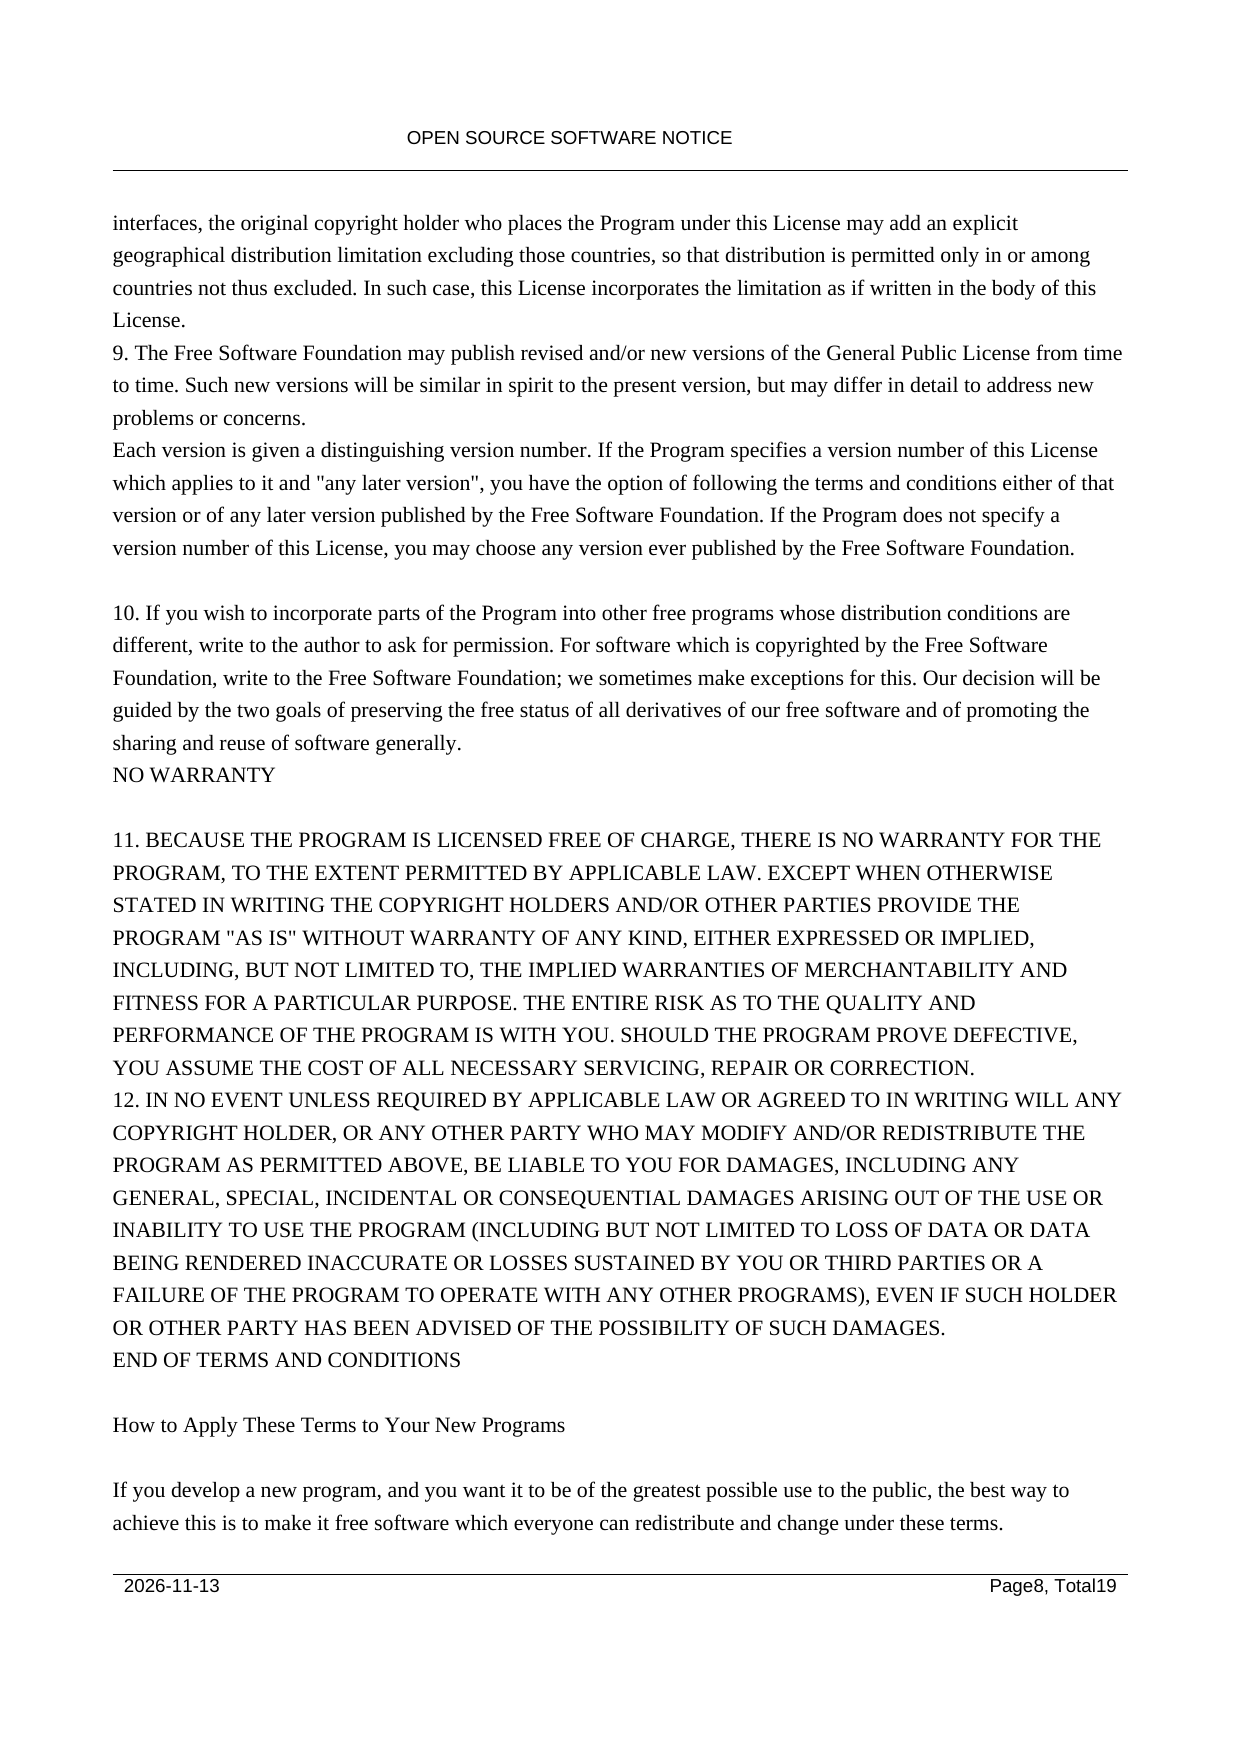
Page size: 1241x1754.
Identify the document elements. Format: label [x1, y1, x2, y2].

text [112, 206, 1128, 1539]
